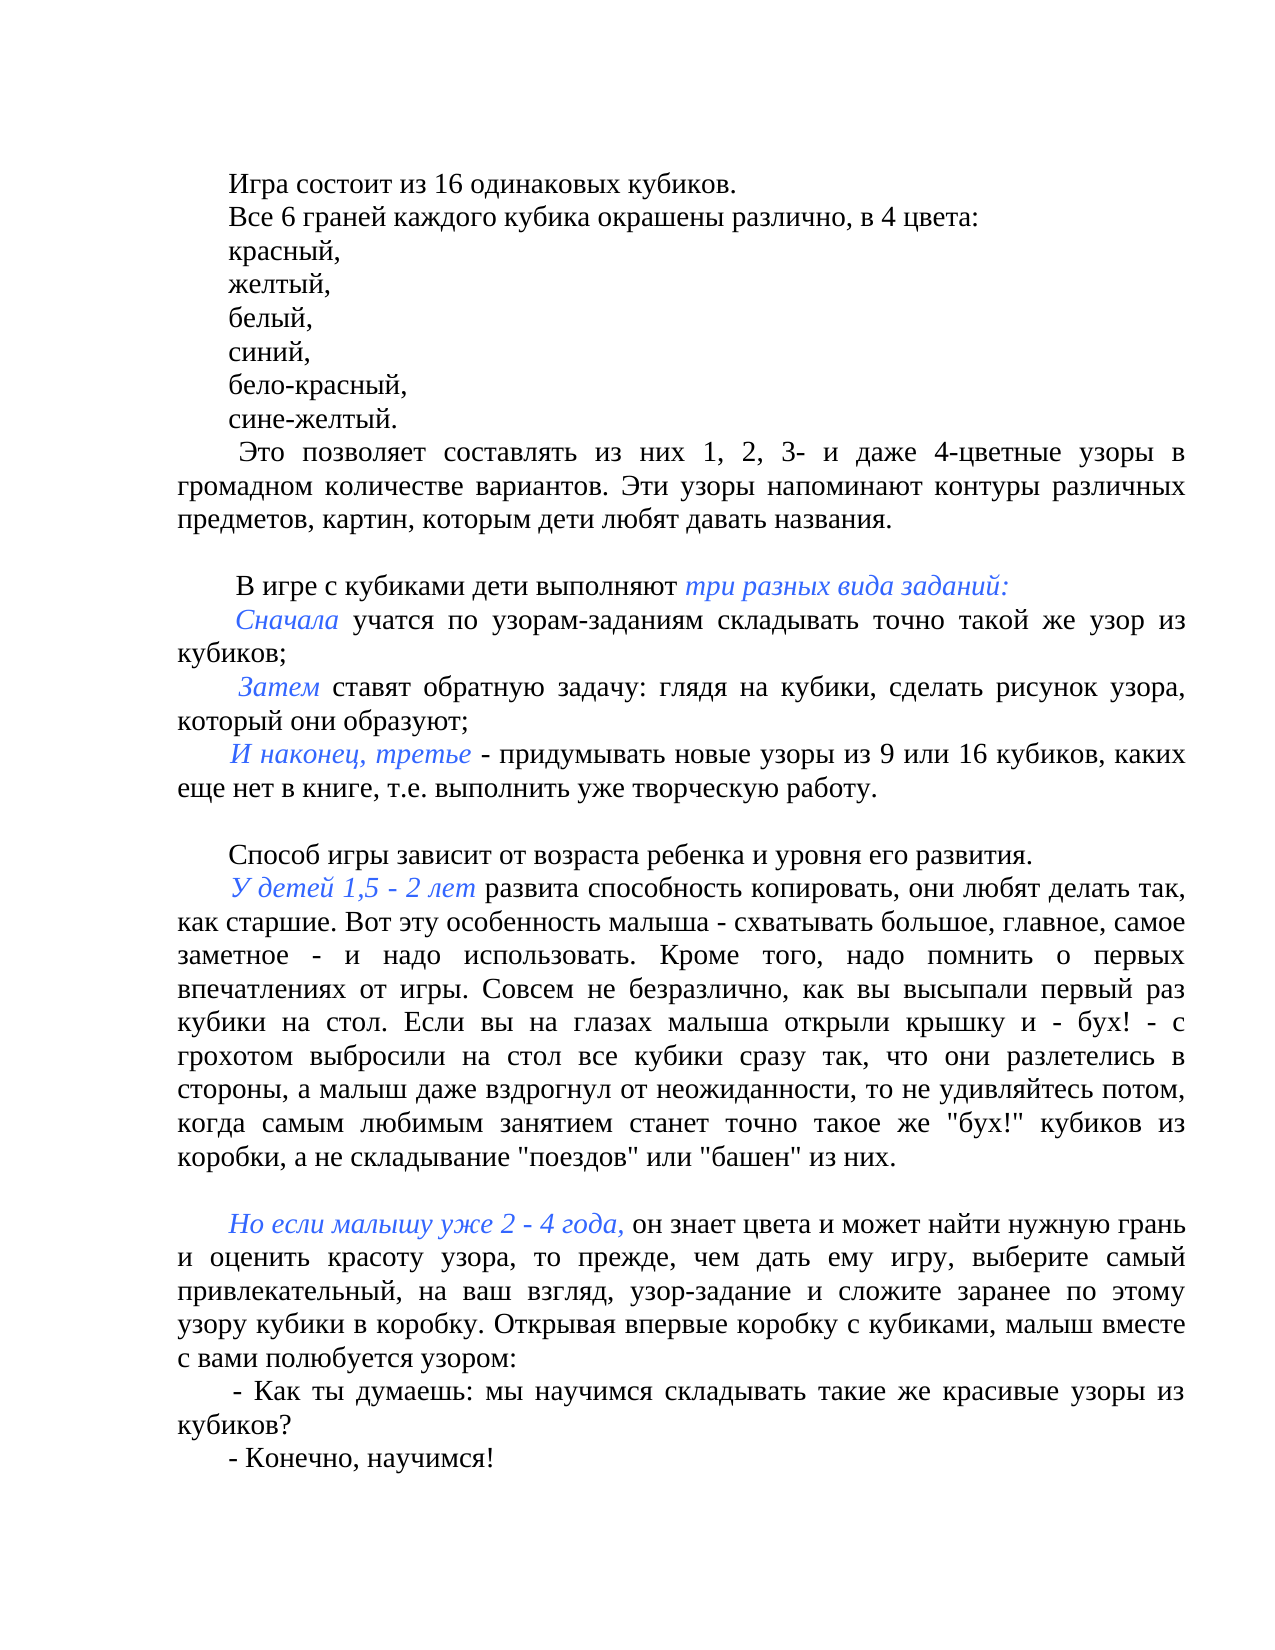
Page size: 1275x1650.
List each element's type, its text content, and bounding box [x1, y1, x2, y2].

text Но если малышу уже 2 - 4 года, он знает цвета и может найти нужную грань и оценить красоту узора, то прежде, чем дать ему игру, выберите самый привлекательный, на ваш взгляд, узор-задание и сложите заранее по этому узору кубики в коробку. Открывая впервые коробку с кубиками, малыш вместе с вами полюбуется узором: [177, 1206, 1186, 1373]
text Все 6 граней каждого кубика окрашены различно, в 4 цвета: [177, 199, 1186, 233]
text - Как ты думаешь: мы научимся складывать такие же красивые узоры из кубиков? [177, 1373, 1186, 1441]
text синий, [177, 334, 1186, 367]
text - Конечно, научимся! [177, 1441, 1186, 1474]
text сине-желтый. [177, 401, 1186, 434]
text Способ игры зависит от возраста ребенка и уровня его развития. [177, 837, 1186, 870]
text Это позволяет составлять из них 1, 2, 3- и даже 4-цветные узоры в громадном количестве вариантов. Эти узоры напоминают контуры различных предметов, картин, которым дети любят давать названия. [177, 434, 1186, 535]
text желтый, [177, 267, 1186, 300]
text В игре с кубиками дети выполняют три разных вида заданий: [177, 568, 1186, 602]
text Затем ставят обратную задачу: глядя на кубики, сделать рисунок узора, который они образуют; [177, 669, 1186, 736]
text И наконец, третье - придумывать новые узоры из 9 или 16 кубиков, каких еще нет в книге, т.е. выполнить уже творческую работу. [177, 736, 1186, 803]
text У детей 1,5 - 2 лет развита способность копировать, они любят делать так, как старшие. Вот эту особенность малыша - схватывать большое, главное, самое заметное - и надо использовать. Кроме того, надо помнить о первых впечатлениях от игры. Совсем не безразлично, как вы высыпали первый раз кубики на стол. Если вы на глазах малыша открыли крышку и - бух! - с грохотом выбросили на стол все кубики сразу так, что они разлетелись в стороны, а малыш даже вздрогнул от неожиданности, то не удивляйтесь потом, когда самым любимым занятием станет точно такое же "бух!" кубиков из коробки, а не складывание "поездов" или "башен" из них. [177, 870, 1186, 1172]
text Сначала учатся по узорам-заданиям складывать точно такой же узор из кубиков; [177, 602, 1186, 669]
text бело-красный, [177, 367, 1186, 401]
text Игра состоит из 16 одинаковых кубиков. [177, 166, 1186, 199]
text белый, [177, 300, 1186, 334]
text красный, [177, 233, 1186, 267]
